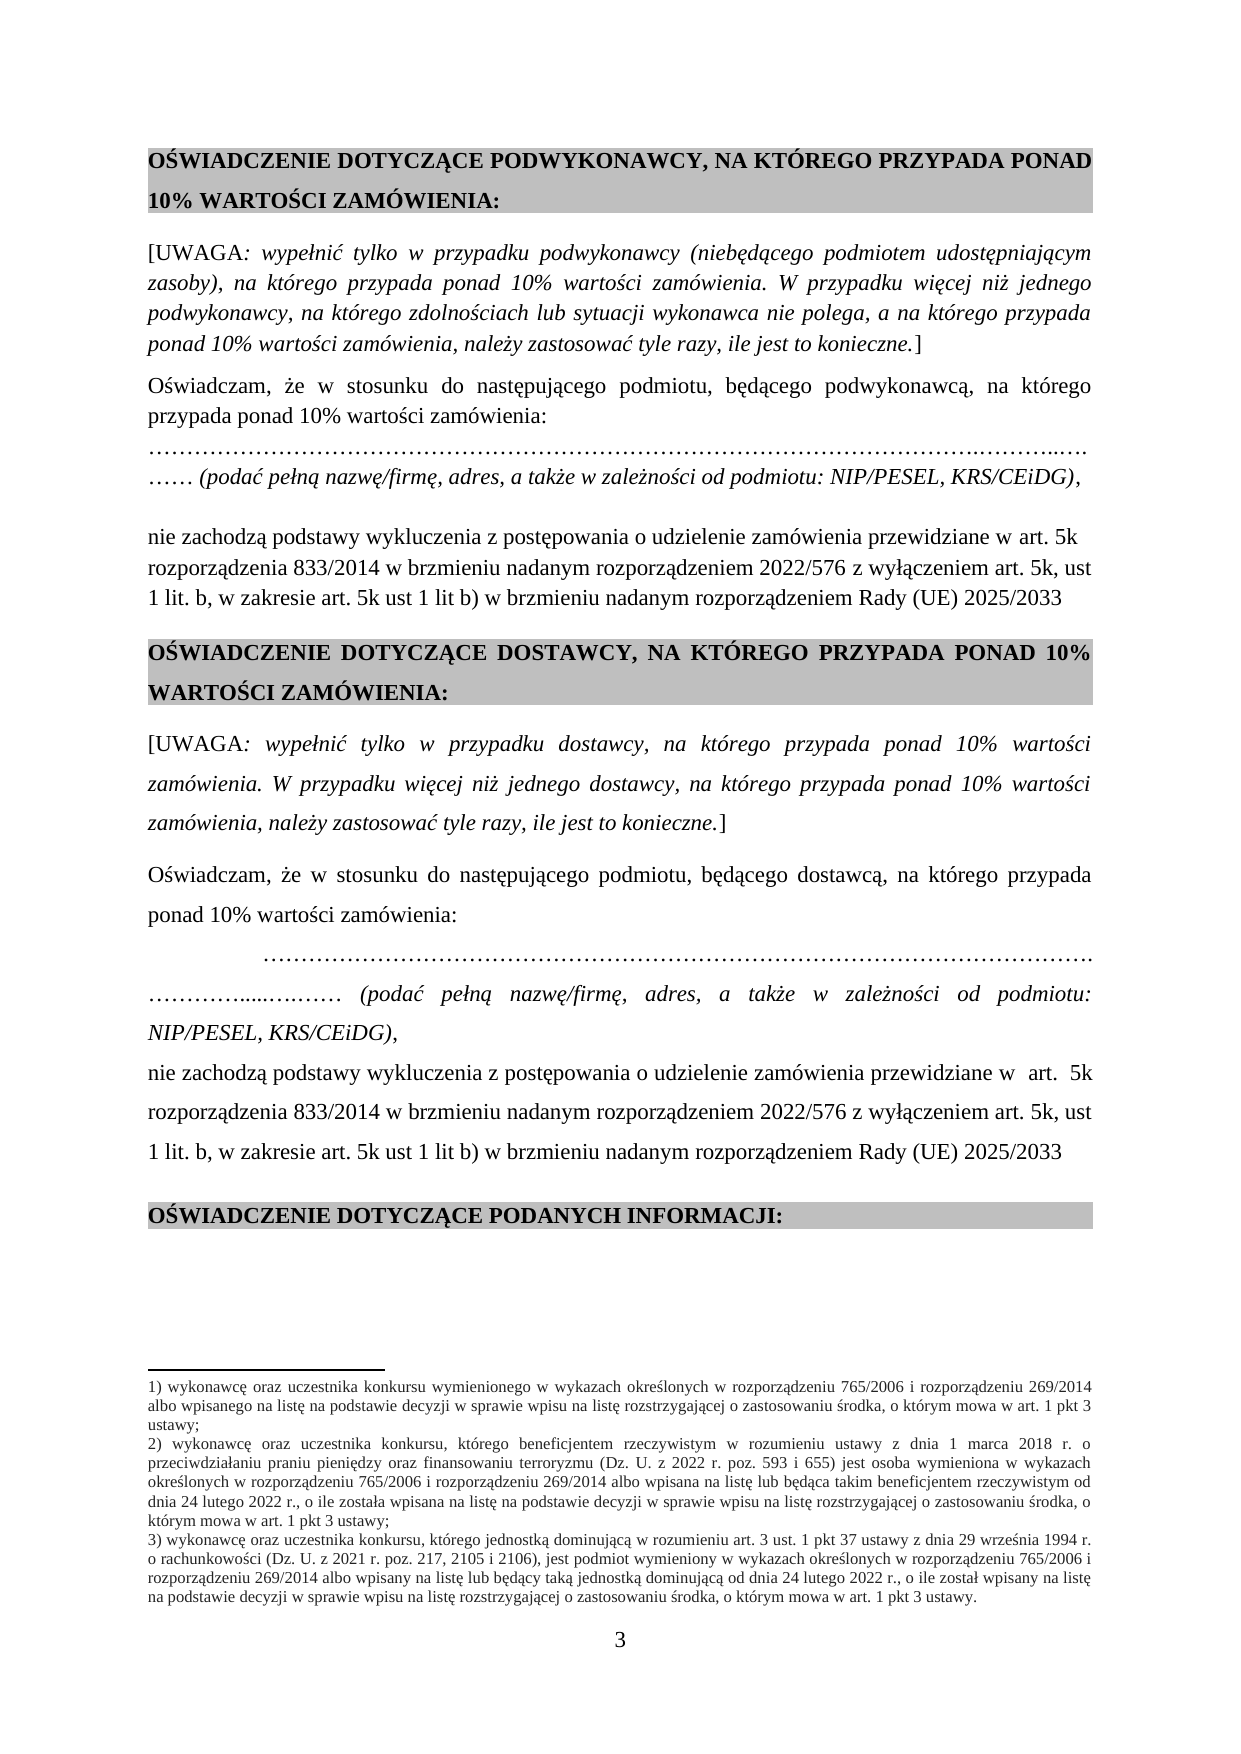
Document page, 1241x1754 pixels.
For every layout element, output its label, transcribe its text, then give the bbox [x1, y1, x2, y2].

text Oświadczam, że w stosunku do następującego podmiotu, będącego dostawcą, na którego przypada ponad 10% wartości zamówienia: [148, 861, 1093, 927]
text nie zachodzą podstawy wykluczenia z postępowania o udzielenie zamówienia przewidziane w art. 5k rozporządzenia 833/2014 w brzmieniu nadanym rozporządzeniem 2022/576 z wyłączeniem art. 5k, ust 1 lit. b, w zakresie art. 5k ust 1 lit b) w brzmieniu nadanym rozporządzeniem Rady (UE) 2025/2033 [148, 1059, 1093, 1164]
text OŚWIADCZENIE DOTYCZĄCE PODANYCH INFORMACJI: [148, 1202, 1093, 1229]
text [UWAGA: wypełnić tylko w przypadku dostawcy, na którego przypada ponad 10% wartości zamówienia. W przypadku więcej niż jednego dostawcy, na którego przypada ponad 10% wartości zamówienia, należy zastosować tyle razy, ile jest to konieczne.] [148, 731, 1093, 836]
text OŚWIADCZENIE DOTYCZĄCE DOSTAWCY, NA KTÓREGO PRZYPADA PONAD 10% WARTOŚCI ZAMÓWIENIA: [148, 639, 1093, 705]
text ……………………………………………………………………………………………….………..….…… (podać pełną nazwę/firmę, adres, a także w zależności od podmiotu: NIP/PESEL, KRS/CEiDG), [148, 433, 1093, 489]
text Oświadczam, że w stosunku do następującego podmiotu, będącego podwykonawcą, na którego przypada ponad 10% wartości zamówienia: [148, 372, 1093, 429]
text OŚWIADCZENIE DOTYCZĄCE PODWYKONAWCY, NA KTÓREGO PRZYPADA PONAD 10% WARTOŚCI ZAMÓWIENIA: [148, 148, 1093, 213]
text nie zachodzą podstawy wykluczenia z postępowania o udzielenie zamówienia przewidziane w art. 5k rozporządzenia 833/2014 w brzmieniu nadanym rozporządzeniem 2022/576 z wyłączeniem art. 5k, ust 1 lit. b, w zakresie art. 5k ust 1 lit b) w brzmieniu nadanym rozporządzeniem Rady (UE) 2025/2033 [148, 493, 1093, 610]
text [UWAGA: wypełnić tylko w przypadku podwykonawcy (niebędącego podmiotem udostępniającym zasoby), na którego przypada ponad 10% wartości zamówienia. W przypadku więcej niż jednego podwykonawcy, na którego zdolnościach lub sytuacji wykonawca nie polega, a na którego przypada ponad 10% wartości zamówienia, należy zastosować tyle razy, ile jest to konieczne.] [148, 239, 1093, 356]
text ……………………………………………………………………………………………….………….....….…… (podać pełną nazwę/firmę, adres, a także w zależności od podmiotu: NIP/PESEL, KRS/CEiDG), [148, 940, 1093, 1046]
